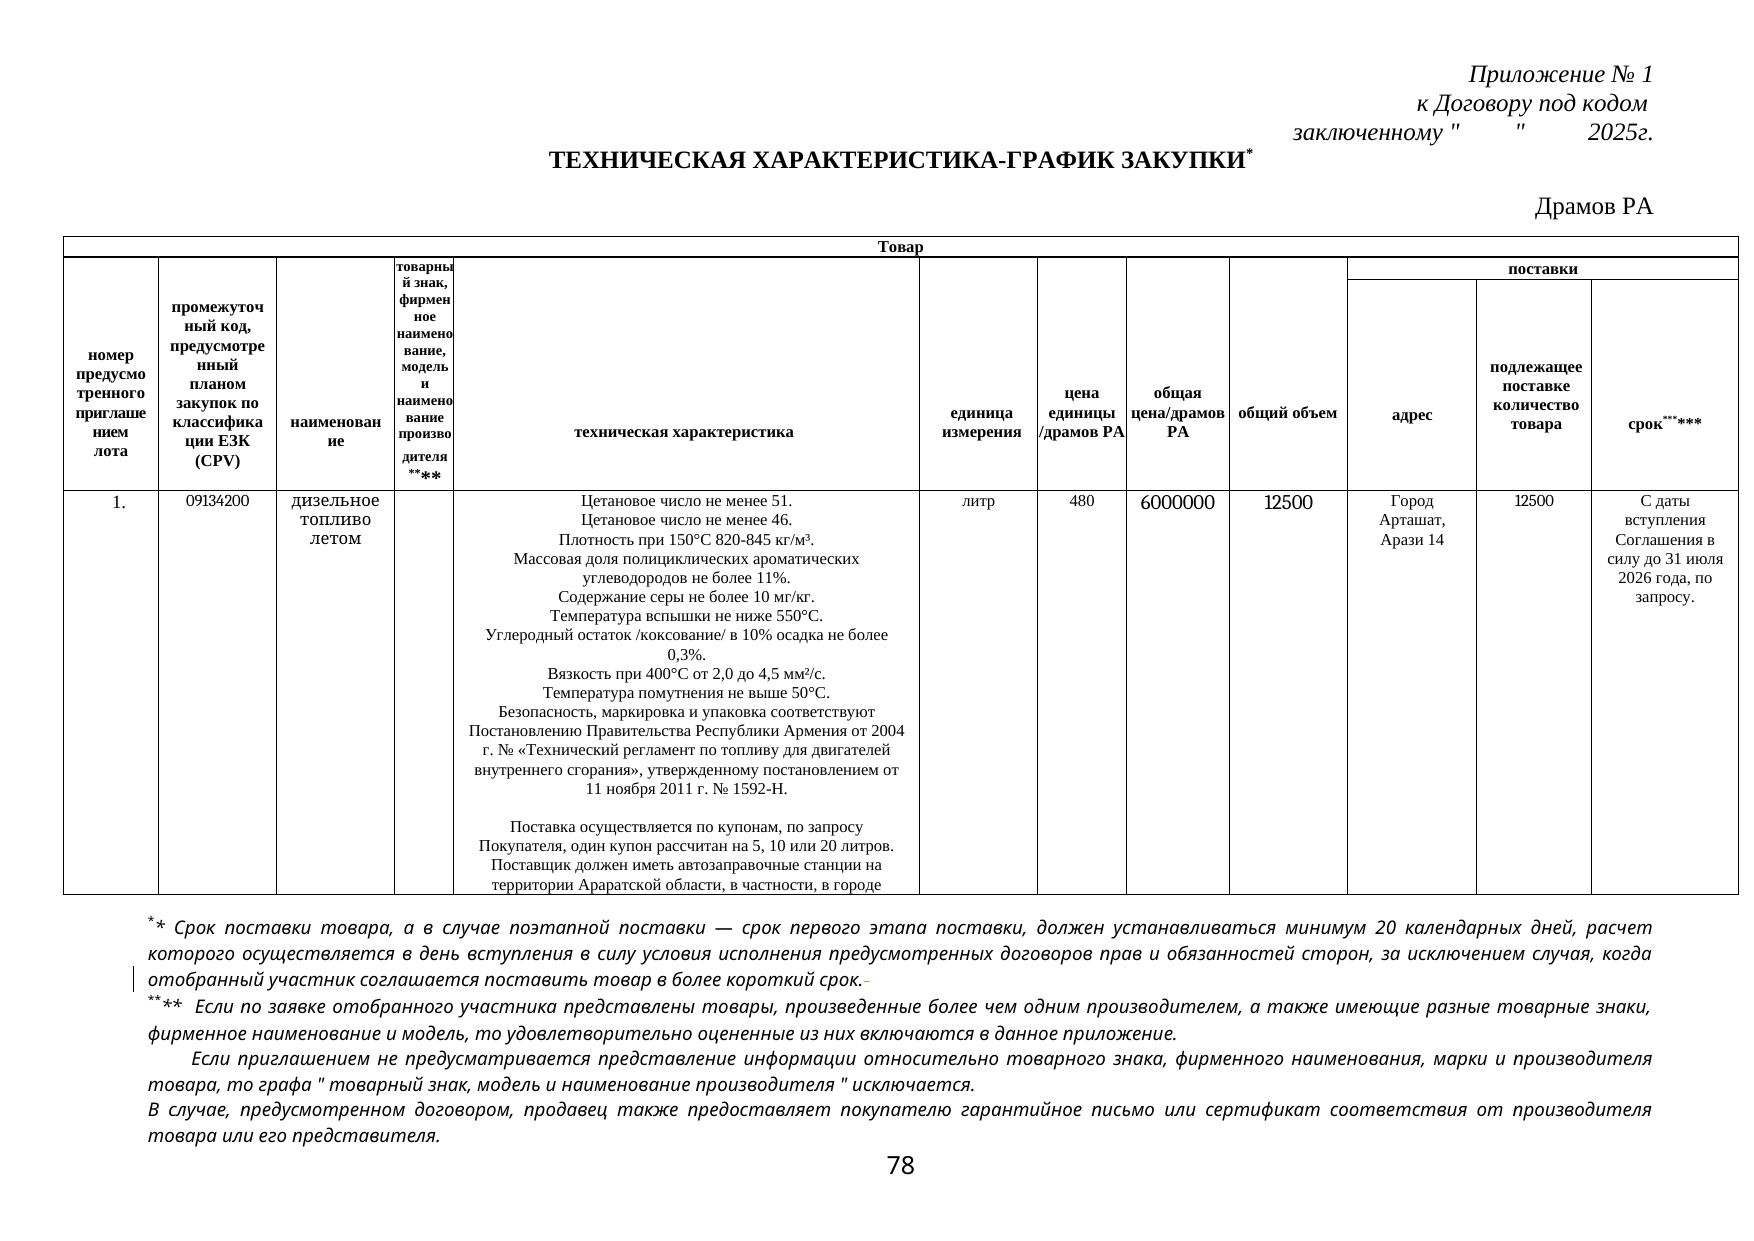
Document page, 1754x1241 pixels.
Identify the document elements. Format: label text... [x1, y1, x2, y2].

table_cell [277, 491, 394, 893]
table_cell промежуточный код, предусмотренный планом закупок по классификации ЕЗК (CPV) [159, 258, 276, 490]
table_cell номер предусмотренного приглашением лота [64, 258, 158, 490]
table_cell 480 [1038, 491, 1126, 893]
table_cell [1348, 491, 1476, 893]
table_cell общий объем [1230, 258, 1347, 490]
table_cell техническая характеристика [454, 258, 919, 490]
text к Договору под кодом заключенному " " 2025г. [148, 88, 1654, 145]
table_cell адрес [1348, 280, 1476, 490]
table_cell литр [920, 491, 1037, 893]
table_cell [395, 491, 453, 893]
table_cell единица измерения [920, 258, 1037, 490]
table_header Товар [64, 237, 1738, 256]
text Приложение № 1 [148, 59, 1654, 88]
table_cell товарный знак, фирменное наименование, модель и наименование производителя ** [395, 258, 453, 490]
table_cell 09134200 [159, 491, 276, 893]
text ТЕХНИЧЕСКАЯ ХАРАКТЕРИСТИКА-ГРАФИК ЗАКУПКИ* [148, 145, 1654, 174]
table_cell наименование [277, 258, 394, 490]
table_cell 12500 [1477, 491, 1591, 893]
table_cell срок*** [1592, 280, 1738, 490]
table_cell подлежащее поставке количество товара [1477, 280, 1591, 490]
table_cell [64, 491, 158, 893]
table_cell общая цена/драмов РА [1127, 258, 1229, 490]
text Драмов РА [148, 191, 1654, 219]
table_cell цена единицы /драмов РА [1038, 258, 1126, 490]
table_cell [1592, 491, 1738, 893]
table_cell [454, 491, 919, 893]
table_cell 6000000 [1127, 491, 1229, 893]
table_cell 12500 [1230, 491, 1347, 893]
table_cell поставки [1348, 258, 1738, 279]
